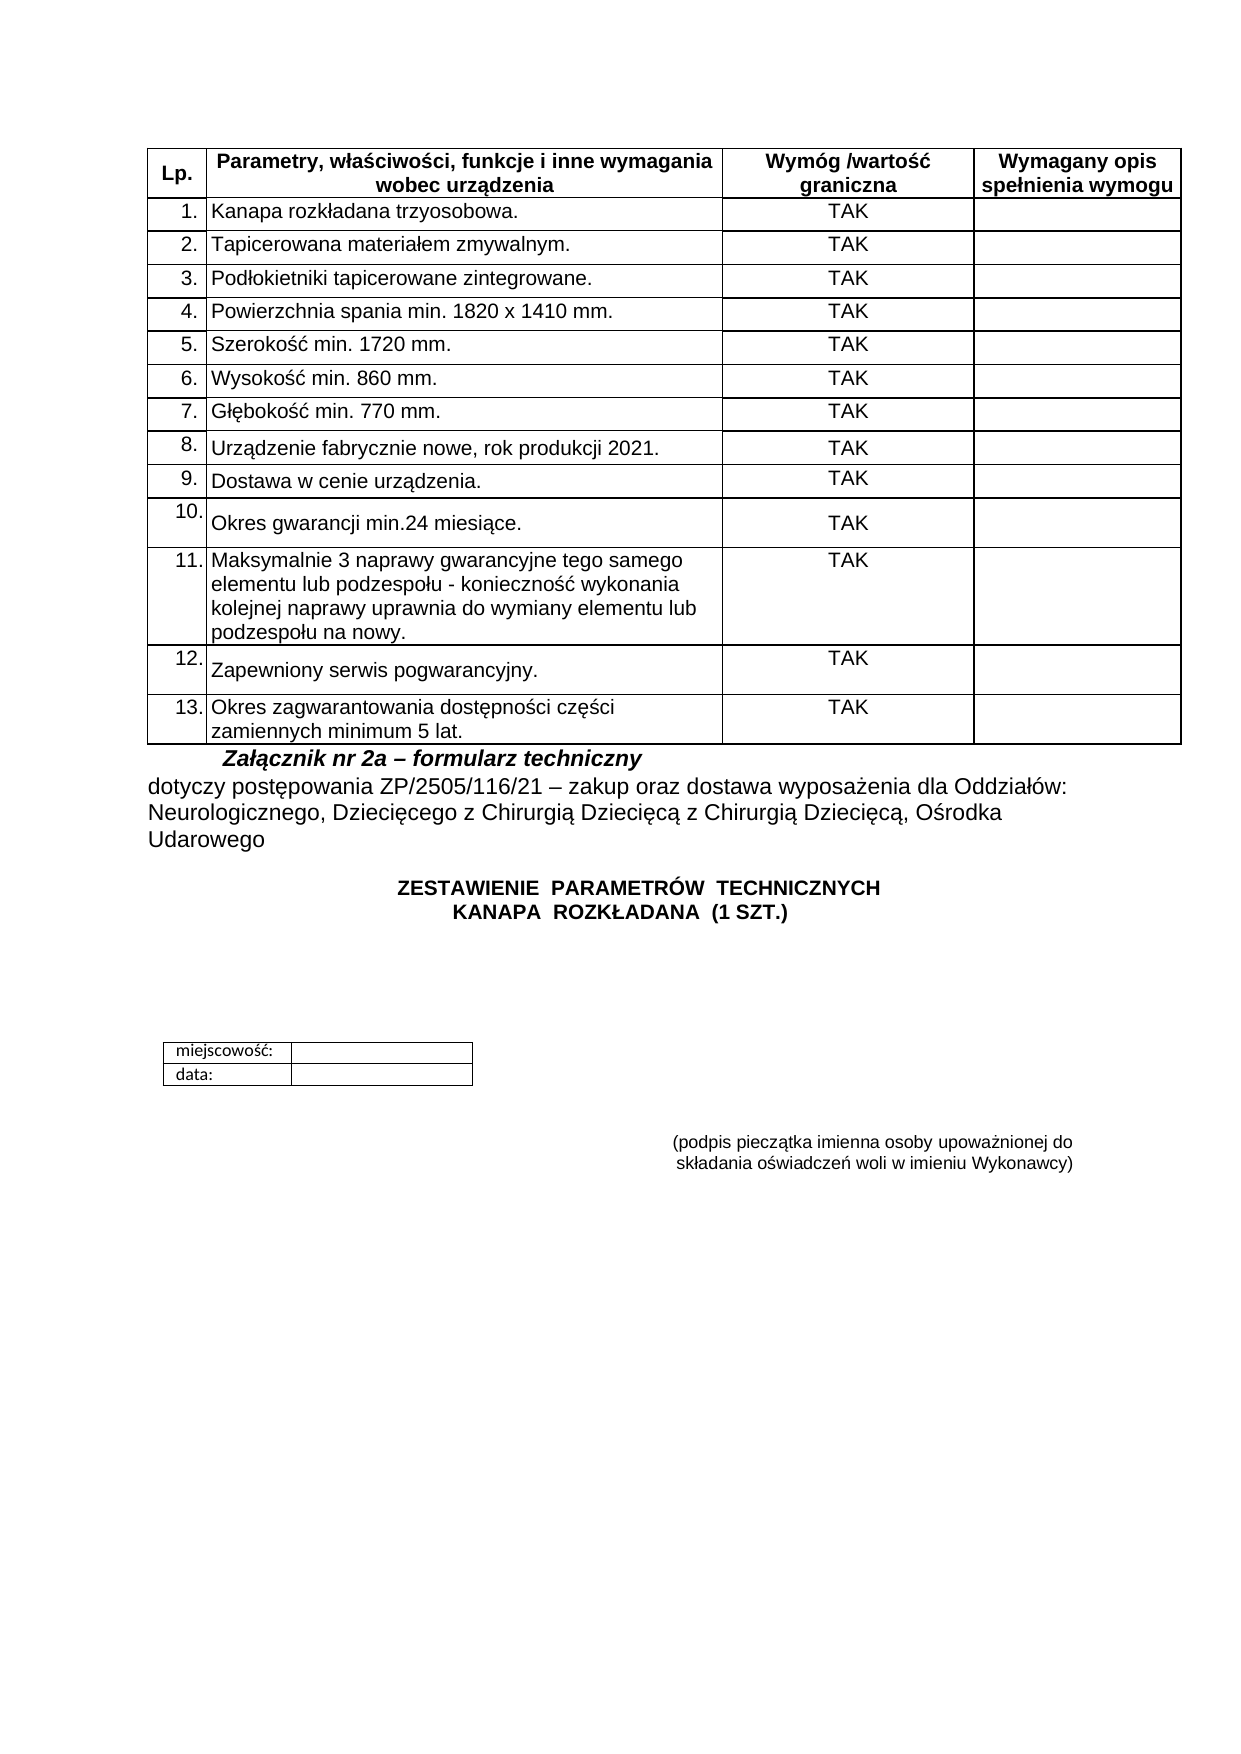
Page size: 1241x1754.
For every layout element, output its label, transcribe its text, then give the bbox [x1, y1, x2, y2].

table_cell TAK [723, 399, 973, 430]
table_cell Głębokość min. 770 mm. [207, 398, 722, 430]
table_header Wymagany opis spełnienia wymogu [975, 149, 1180, 197]
table_cell TAK [723, 299, 973, 330]
table_cell [148, 646, 206, 693]
table_cell [975, 299, 1180, 330]
table_cell Maksymalnie 3 naprawy gwarancyjne tego samego elementu lub podzespołu - konieczność wykonania kolejnej naprawy uprawnia do wymiany elementu lub podzespołu na nowy. [207, 548, 722, 644]
table_cell [148, 399, 206, 430]
table_cell TAK [723, 465, 973, 497]
table_cell TAK [723, 695, 973, 743]
table_cell [148, 332, 206, 364]
table_cell [148, 199, 206, 230]
table_cell [148, 299, 206, 330]
table_cell [148, 265, 206, 297]
table_header Wymóg /wartość graniczna [723, 149, 973, 197]
table_cell [975, 499, 1180, 547]
table_cell [148, 232, 206, 264]
table_cell Podłokietniki tapicerowane zintegrowane. [207, 265, 722, 297]
table_cell Szerokość min. 1720 mm. [207, 331, 722, 364]
table_header Lp. [148, 149, 206, 197]
table_cell TAK [723, 332, 973, 364]
table_cell [148, 695, 206, 743]
table_cell TAK [723, 646, 973, 693]
table_cell [975, 332, 1180, 364]
table_cell TAK [723, 432, 973, 464]
table_cell Urządzenie fabrycznie nowe, rok produkcji 2021. [207, 431, 722, 464]
table_cell [975, 199, 1180, 230]
table_cell Wysokość min. 860 mm. [207, 365, 722, 397]
subtitle ZESTAWIENIE PARAMETRÓW TECHNICZNYCH [185, 876, 1093, 900]
table_cell Okres gwarancji min.24 miesiące. [207, 499, 722, 547]
table_cell [975, 399, 1180, 430]
table_cell TAK [723, 548, 973, 644]
table_cell Zapewniony serwis pogwarancyjny. [207, 646, 722, 693]
table_cell [148, 499, 206, 547]
table_cell TAK [723, 365, 973, 397]
table_cell Tapicerowana materiałem zmywalnym. [207, 231, 722, 264]
table_cell TAK [723, 265, 973, 297]
table_cell TAK [723, 199, 973, 230]
table_cell [975, 432, 1180, 464]
table_cell Dostawa w cenie urządzenia. [207, 465, 722, 497]
table_cell [975, 365, 1180, 397]
table_cell Kanapa rozkładana trzyosobowa. [207, 198, 722, 230]
table_cell [975, 232, 1180, 264]
list dotyczy postępowania ZP/2505/116/21 – zakup oraz dostawa wyposażenia dla Oddziałów: Neurologicznego, Dziecięcego z Chirurgią Dziecięcą z Chirurgią Dziecięcą, Ośrodka Udarowego [148, 773, 1093, 852]
table_cell [148, 432, 206, 464]
table_cell [975, 465, 1180, 497]
table_cell [148, 548, 206, 644]
table_cell [975, 695, 1180, 743]
table_cell Okres zagwarantowania dostępności części zamiennych minimum 5 lat. [207, 695, 722, 743]
list Załącznik nr 2a – formularz techniczny [223, 745, 1056, 771]
table_cell [148, 465, 206, 497]
table_cell Powierzchnia spania min. 1820 x 1410 mm. [207, 298, 722, 330]
table_header Parametry, właściwości, funkcje i inne wymagania wobec urządzenia [207, 149, 722, 197]
table_cell TAK [723, 232, 973, 264]
table_cell [975, 646, 1180, 693]
text KANAPA ROZKŁADANA (1 SZT.) [148, 900, 1093, 924]
table_cell [975, 265, 1180, 297]
table_cell TAK [723, 499, 973, 547]
table_cell [148, 365, 206, 397]
table_cell [975, 548, 1180, 644]
